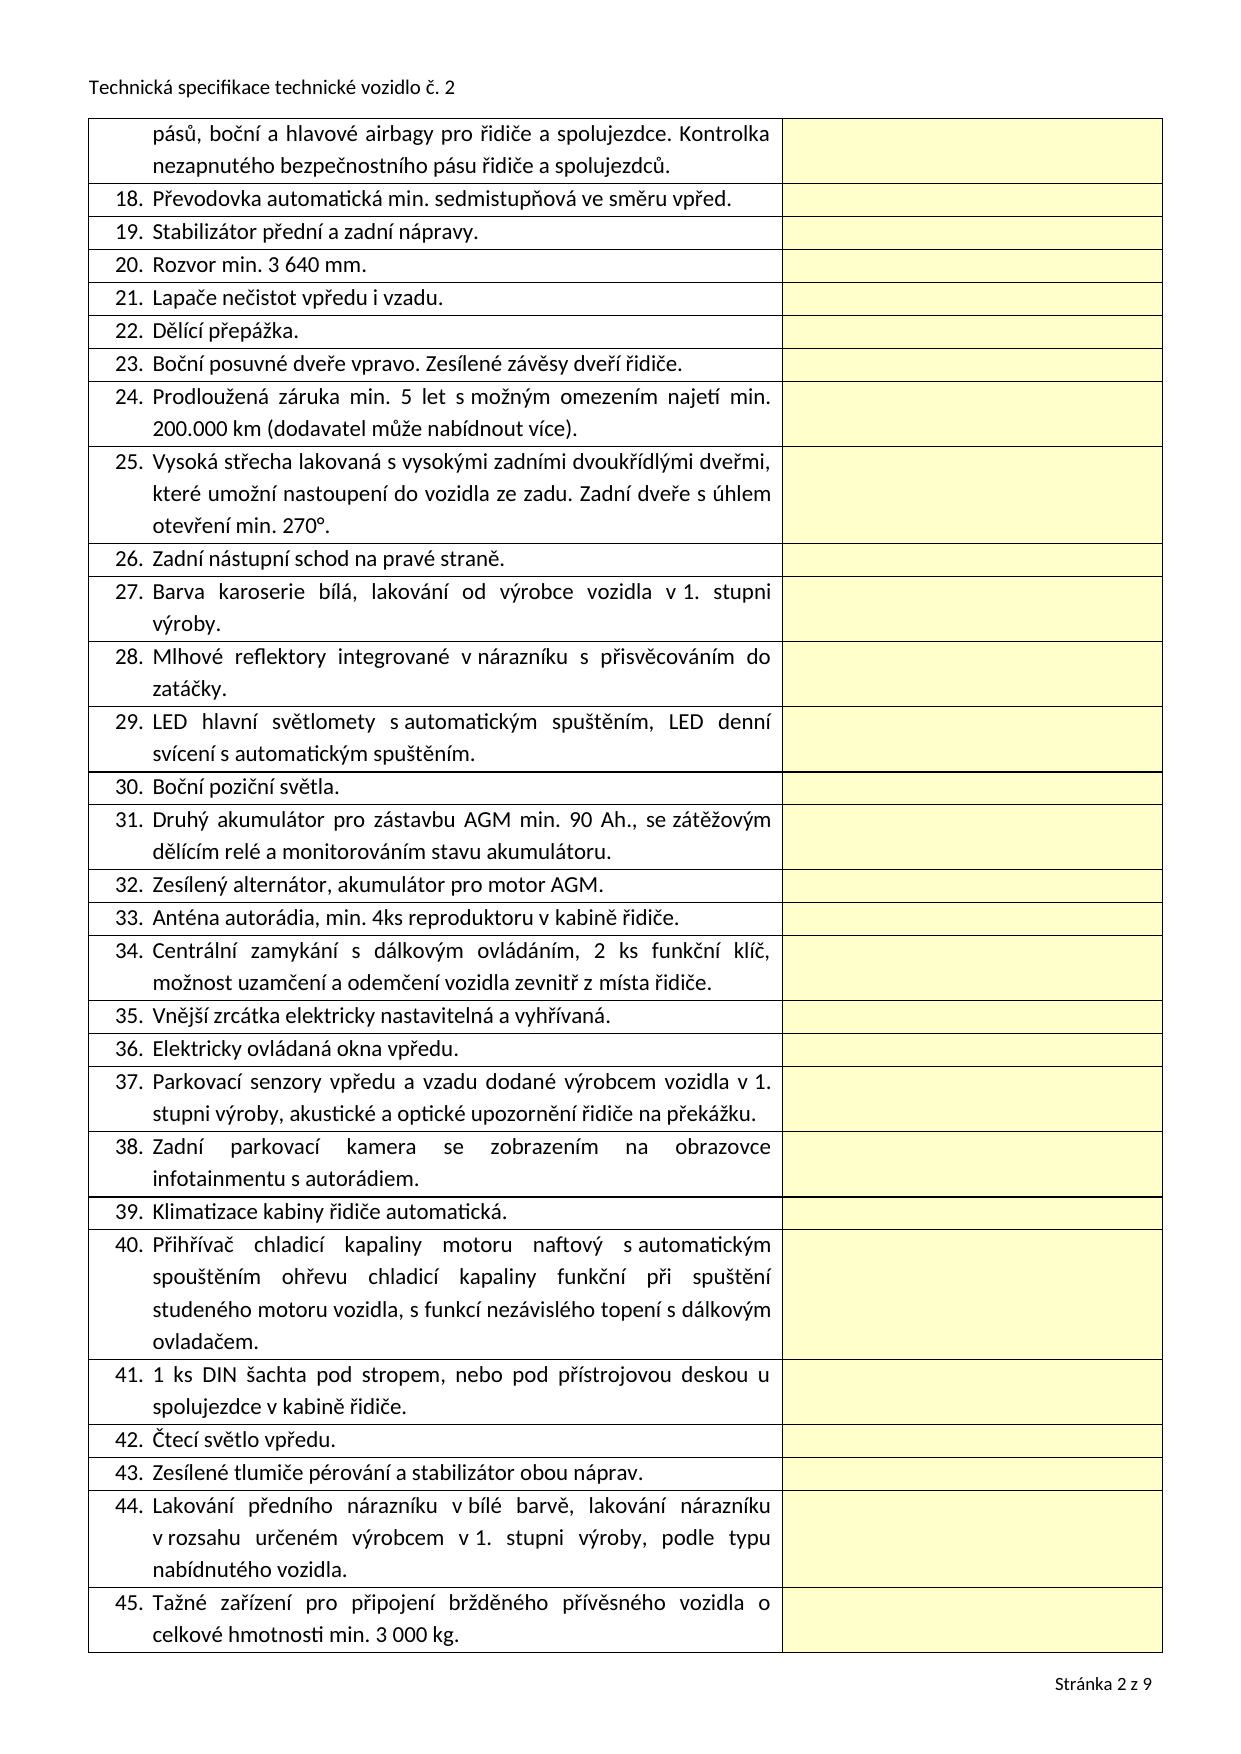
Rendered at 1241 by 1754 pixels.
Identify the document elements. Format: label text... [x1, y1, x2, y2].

table_cell Čtecí světlo vpředu. [89, 1425, 782, 1457]
table_cell [783, 217, 1162, 249]
table_cell [783, 382, 1162, 446]
table_cell [783, 903, 1162, 935]
table_cell Tažné zařízení pro připojení bržděného přívěsného vozidla o celkové hmotnosti min. 3 000 kg. [89, 1588, 782, 1652]
table_cell [783, 349, 1162, 381]
table_cell Druhý akumulátor pro zástavbu AGM min. 90 Ah., se zátěžovým dělícím relé a monitorováním stavu akumulátoru. [89, 805, 782, 869]
table_cell [783, 1458, 1162, 1490]
table_cell [783, 805, 1162, 869]
table_cell Rozvor min. 3 640 mm. [89, 250, 782, 282]
table_cell Klimatizace kabiny řidiče automatická. [89, 1198, 782, 1229]
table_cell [89, 119, 782, 183]
table_cell Vysoká střecha lakovaná s vysokými zadními dvoukřídlými dveřmi, které umožní nastoupení do vozidla ze zadu. Zadní dveře s úhlem otevření min. 270°. [89, 447, 782, 543]
table_cell Barva karoserie bílá, lakování od výrobce vozidla v 1. stupni výroby. [89, 577, 782, 641]
table_cell [783, 250, 1162, 282]
table_cell [783, 1198, 1162, 1229]
table_cell Převodovka automatická min. sedmistupňová ve směru vpřed. [89, 184, 782, 216]
table_cell Vnější zrcátka elektricky nastavitelná a vyhřívaná. [89, 1001, 782, 1033]
table_cell Centrální zamykání s dálkovým ovládáním, 2 ks funkční klíč, možnost uzamčení a odemčení vozidla zevnitř z místa řidiče. [89, 936, 782, 1000]
table_cell Anténa autorádia, min. 4ks reproduktoru v kabině řidiče. [89, 903, 782, 935]
table_cell [783, 936, 1162, 1000]
table_cell 1 ks DIN šachta pod stropem, nebo pod přístrojovou deskou u spolujezdce v kabině řidiče. [89, 1360, 782, 1424]
table_cell [783, 642, 1162, 706]
table_cell [783, 870, 1162, 902]
table_cell [783, 283, 1162, 315]
table_cell [783, 316, 1162, 348]
table_cell [783, 707, 1162, 771]
table_cell Zesílený alternátor, akumulátor pro motor AGM. [89, 870, 782, 902]
table_cell [783, 544, 1162, 576]
table_cell [783, 1360, 1162, 1424]
table_cell [783, 1588, 1162, 1652]
table_cell Zadní nástupní schod na pravé straně. [89, 544, 782, 576]
table_cell [783, 1132, 1162, 1196]
table_cell [783, 773, 1162, 804]
table_cell [783, 1491, 1162, 1587]
table_cell Zadní parkovací kamera se zobrazením na obrazovce infotainmentu s autorádiem. [89, 1132, 782, 1196]
table_cell [783, 1425, 1162, 1457]
table_cell Mlhové reflektory integrované v nárazníku s přisvěcováním do zatáčky. [89, 642, 782, 706]
table_cell Lapače nečistot vpředu i vzadu. [89, 283, 782, 315]
table_cell Elektricky ovládaná okna vpředu. [89, 1034, 782, 1066]
table_cell Přihřívač chladicí kapaliny motoru naftový s automatickým spouštěním ohřevu chladicí kapaliny funkční při spuštění studeného motoru vozidla, s funkcí nezávislého topení s dálkovým ovladačem. [89, 1230, 782, 1359]
table_cell [783, 184, 1162, 216]
table_cell Lakování předního nárazníku v bílé barvě, lakování nárazníku v rozsahu určeném výrobcem v 1. stupni výroby, podle typu nabídnutého vozidla. [89, 1491, 782, 1587]
table_cell Prodloužená záruka min. 5 let s možným omezením najetí min. 200.000 km (dodavatel může nabídnout více). [89, 382, 782, 446]
table_cell [783, 1067, 1162, 1131]
table_cell LED hlavní světlomety s automatickým spuštěním, LED denní svícení s automatickým spuštěním. [89, 707, 782, 771]
table_cell Parkovací senzory vpředu a vzadu dodané výrobcem vozidla v 1. stupni výroby, akustické a optické upozornění řidiče na překážku. [89, 1067, 782, 1131]
table_cell [783, 119, 1162, 183]
table_cell [783, 1001, 1162, 1033]
table_cell [783, 577, 1162, 641]
table_cell Stabilizátor přední a zadní nápravy. [89, 217, 782, 249]
table_cell Boční poziční světla. [89, 773, 782, 804]
table_cell Boční posuvné dveře vpravo. Zesílené závěsy dveří řidiče. [89, 349, 782, 381]
table_cell Zesílené tlumiče pérování a stabilizátor obou náprav. [89, 1458, 782, 1490]
table_cell [783, 1034, 1162, 1066]
table_cell [783, 447, 1162, 543]
table_cell Dělící přepážka. [89, 316, 782, 348]
table_cell [783, 1230, 1162, 1359]
